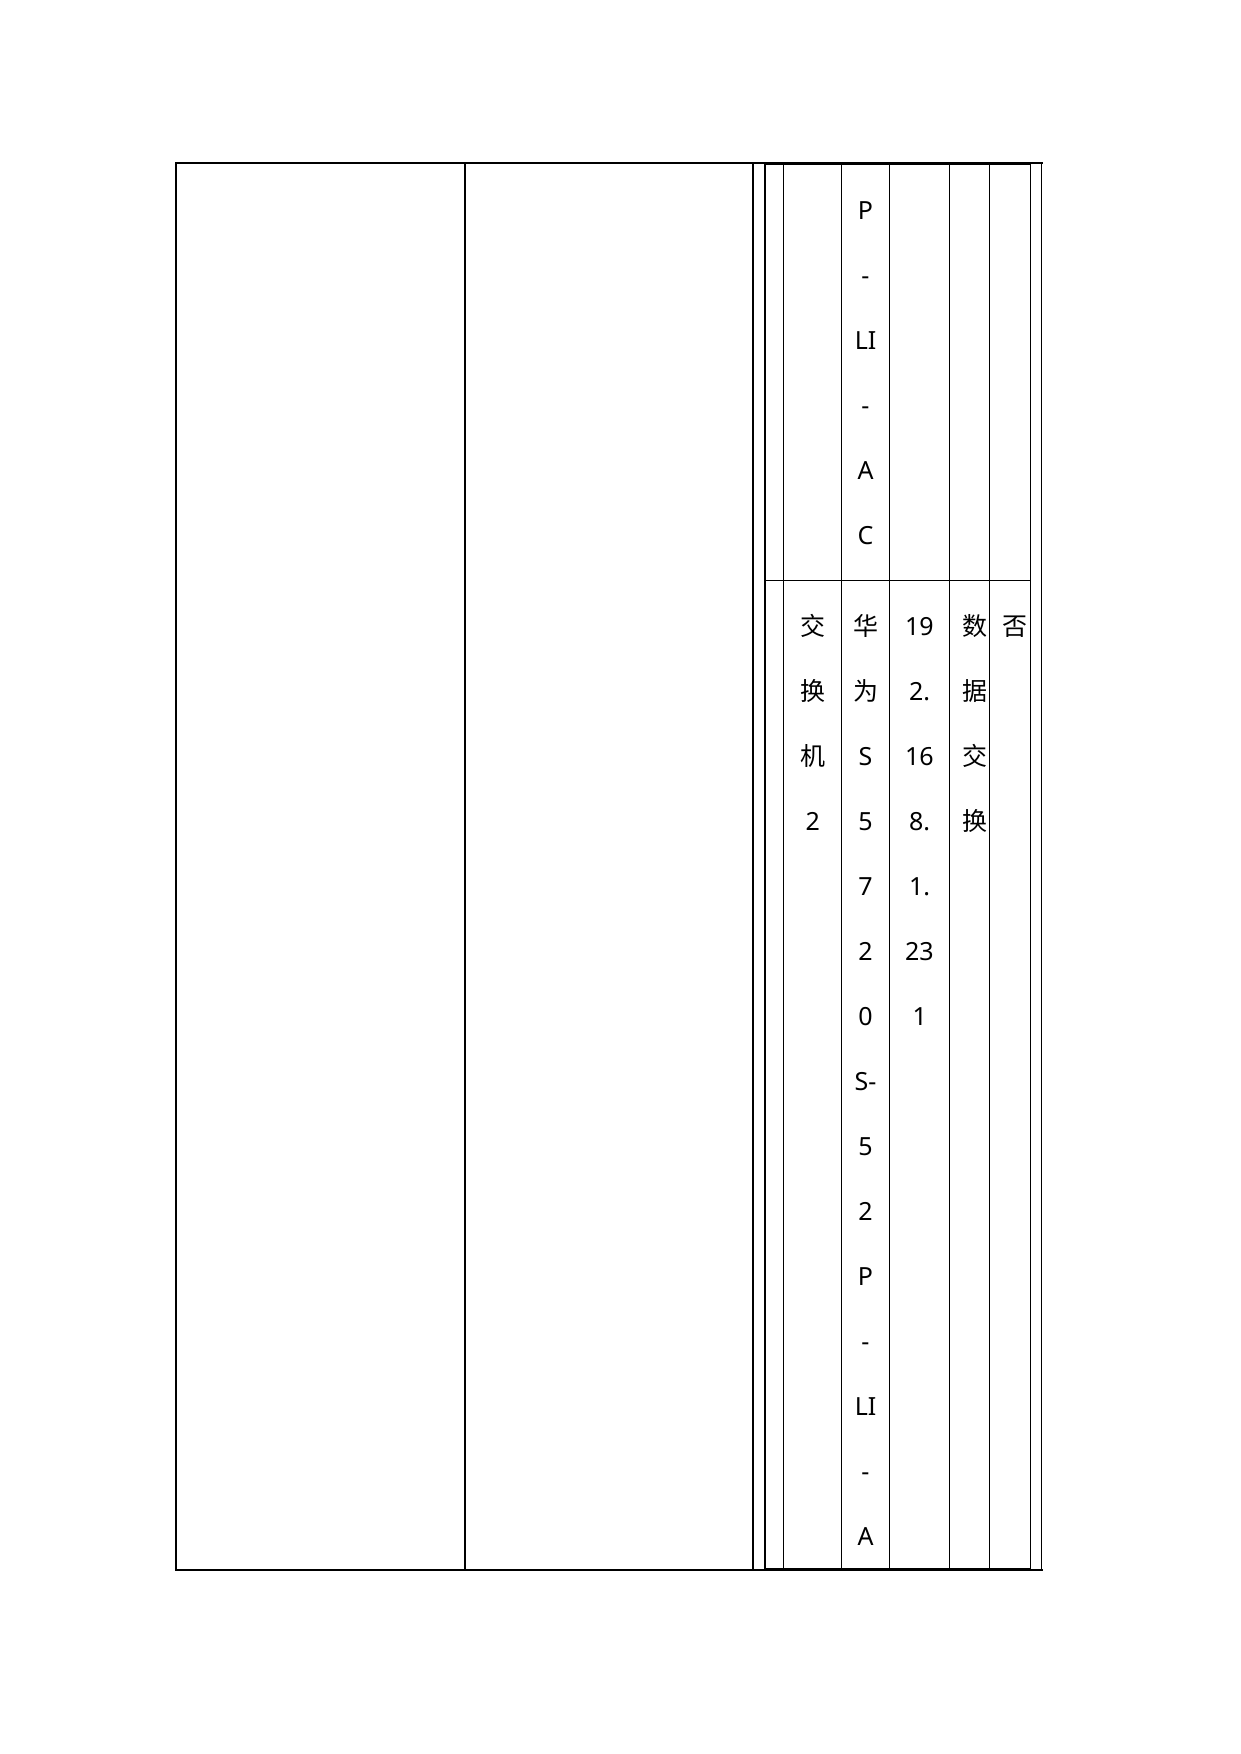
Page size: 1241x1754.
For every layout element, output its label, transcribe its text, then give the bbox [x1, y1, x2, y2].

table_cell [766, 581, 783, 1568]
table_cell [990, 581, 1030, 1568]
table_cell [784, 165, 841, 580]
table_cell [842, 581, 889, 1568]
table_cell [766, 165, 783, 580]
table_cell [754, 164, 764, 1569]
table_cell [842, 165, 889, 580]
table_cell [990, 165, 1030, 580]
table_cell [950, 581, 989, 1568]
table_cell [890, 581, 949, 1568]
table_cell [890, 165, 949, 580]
table_cell [466, 164, 752, 1569]
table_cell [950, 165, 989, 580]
table_cell 1 [177, 164, 464, 1569]
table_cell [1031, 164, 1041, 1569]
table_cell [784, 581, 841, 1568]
